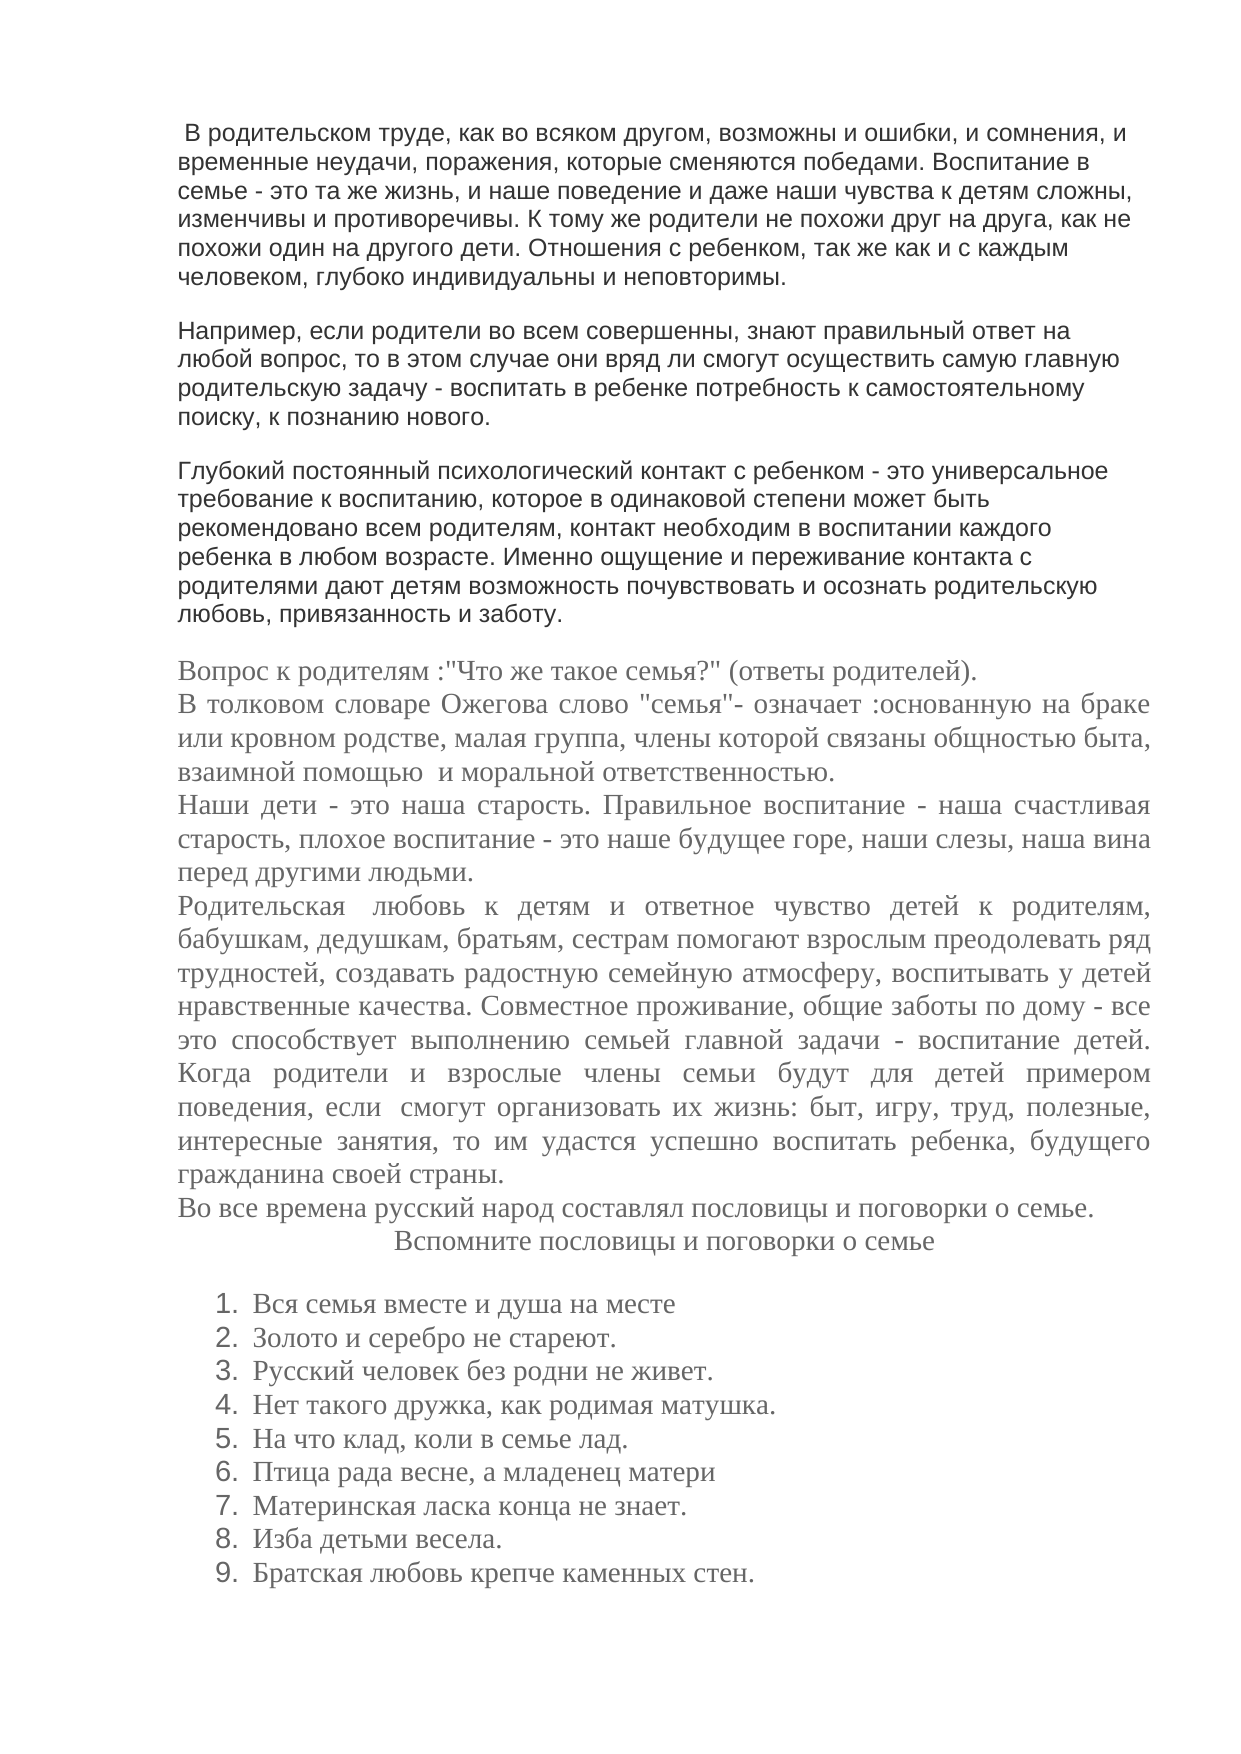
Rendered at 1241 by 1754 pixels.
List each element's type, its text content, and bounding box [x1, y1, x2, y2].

list Вся семья вместе и душа на месте [215, 1286, 1152, 1320]
text Глубокий постоянный психологический контакт с ребенком - это универсальное требование к воспитанию, которое в одинаковой степени может быть рекомендовано всем родителям, контакт необходим в воспитании каждого ребенка в любом возрасте. Именно ощущение и переживание контакта с родителями дают детям возможность почувствовать и осознать родительскую любовь, привязанность и заботу. [177, 456, 1152, 628]
text Вспомните пословицы и поговорки о семье [177, 1223, 1152, 1257]
list Золото и серебро не стареют. [215, 1320, 1152, 1353]
text В родительском труде, как во всяком другом, возможны и ошибки, и сомнения, и временные неудачи, поражения, которые сменяются победами. Воспитание в семье - это та же жизнь, и наше поведение и даже наши чувства к детям сложны, изменчивы и противоречивы. К тому же родители не похожи друг на друга, как не похожи один на другого дети. Отношения с ребенком, так же как и с каждым человеком, глубоко индивидуальны и неповторимы. [177, 118, 1152, 291]
list Братская любовь крепче каменных стен. [215, 1555, 1152, 1589]
text В толковом словаре Ожегова слово "семья"- означает :основанную на браке или кровном родстве, малая группа, члены которой связаны общностью быта, взаимной помощью и моральной ответственностью. [177, 687, 1152, 787]
list Изба детьми весела. [215, 1522, 1152, 1555]
text Например, если родители во всем совершенны, знают правильный ответ на любой вопрос, то в этом случае они вряд ли смогут осуществить самую главную родительскую задачу - воспитать в ребенке потребность к самостоятельному поиску, к познанию нового. [177, 316, 1152, 431]
list Русский человек без родни не живет. [215, 1353, 1152, 1387]
text Во все времена русский народ составлял пословицы и поговорки о семье. [177, 1190, 1152, 1223]
text Вопрос к родителям :"Что же такое семья?" (ответы родителей). [177, 653, 1152, 687]
list На что клад, коли в семье лад. [215, 1421, 1152, 1454]
list Материнская ласка конца не знает. [215, 1488, 1152, 1522]
text Наши дети - это наша старость. Правильное воспитание - наша счастливая старость, плохое воспитание - это наше будущее горе, наши слезы, наша вина перед другими людьми. [177, 787, 1152, 888]
list Нет такого дружка, как родимая матушка. [215, 1387, 1152, 1421]
list Птица рада весне, а младенец матери [215, 1454, 1152, 1488]
text Родительская любовь к детям и ответное чувство детей к родителям, бабушкам, дедушкам, братьям, сестрам помогают взрослым преодолевать ряд трудностей, создавать радостную семейную атмосферу, воспитывать у детей нравственные качества. Совместное проживание, общие заботы по дому - все это способствует выполнению семьей главной задачи - воспитание детей. Когда родители и взрослые члены семьи будут для детей примером поведения, если смогут организовать их жизнь: быт, игру, труд, полезные, интересные занятия, то им удастся успешно воспитать ребенка, будущего гражданина своей страны. [177, 888, 1152, 1190]
